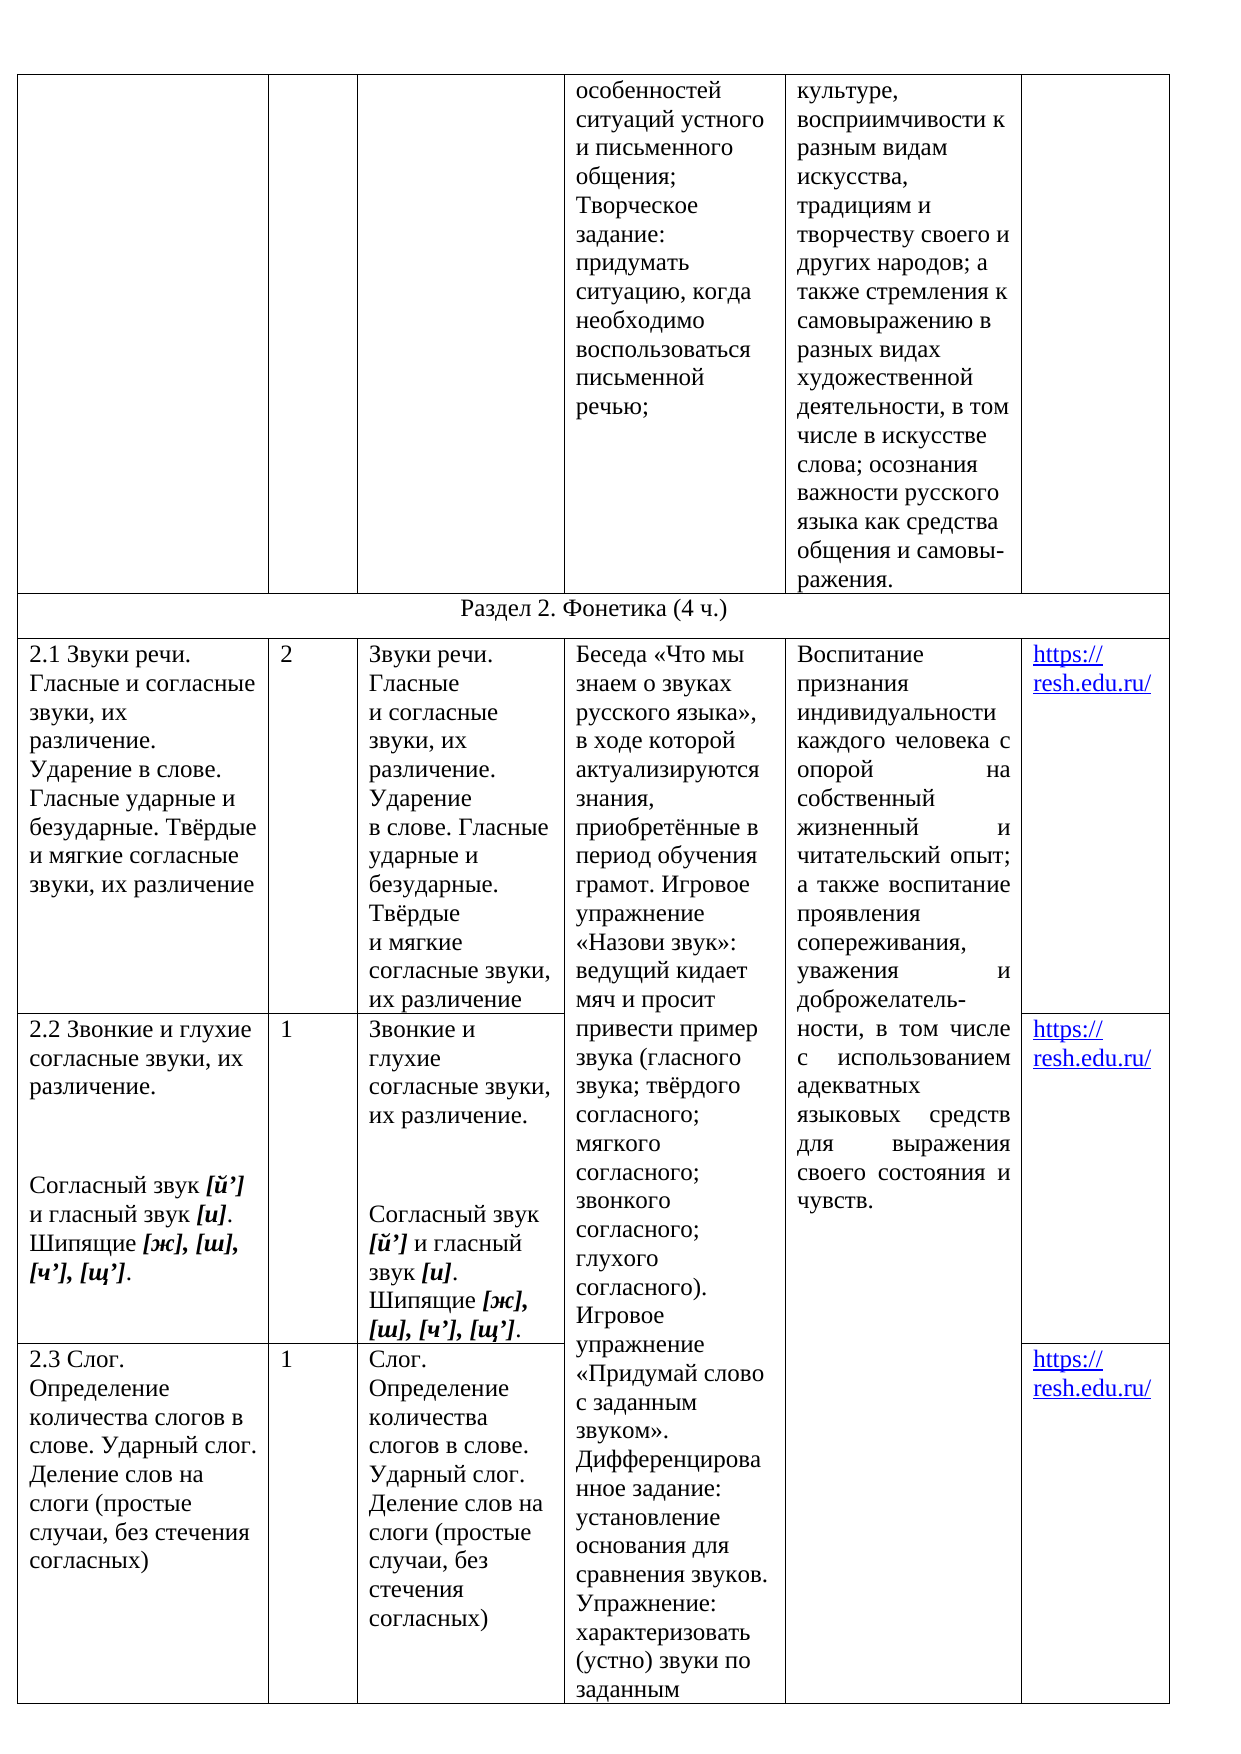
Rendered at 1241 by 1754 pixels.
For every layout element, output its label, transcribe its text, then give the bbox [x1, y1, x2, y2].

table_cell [358, 75, 564, 592]
table_cell 1 [269, 1344, 357, 1703]
table_cell Звуки речи. Гласные и согласные звуки, их различение. Ударение в слове. Гласные ударные и безударные. Твёрдые и мягкие согласные звуки, их различение [358, 639, 564, 1013]
table_cell Беседа «Что мы знаем о звуках русского языка», в ходе которой актуализируются знания, приобретённые в период обучения грамот. Игровое упражнение «Назови звук»: ведущий кидает мяч и просит привести пример звука (гласного звука; твёрдого согласного; мягкого согласного; звонкого согласного; глухого согласного). Игровое упражнение «Придумай слово с заданным звуком». Дифференцированное задание: установление основания для сравнения звуков. Упражнение: характеризовать (устно) звуки по заданным признакам; Учебный диалог «Объясняем особенности гласных и согласных звуков». Игра «Отгадай звук» (определение звука по его характеристике). Упражнение: соотнесение звука (выбирая из ряда предложенных) и его качественной характеристики. Работа в парах: группировка звуков по заданному основанию. Комментированное выполнение задания: оценивание правильности предложенной характеристики звука, нахождение допущенных при характеристике ошибок. Дидактическая игра «Детективы», в ходе игры нужно в ряду предложенных слов находить слова с заданными характеристиками звукового состава. [565, 639, 785, 1703]
table_cell https://resh.edu.ru/ [1022, 639, 1169, 1013]
table_cell 1 [269, 1014, 357, 1343]
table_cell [786, 75, 1021, 592]
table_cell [18, 75, 268, 592]
table_cell Воспитание признания индивидуальности каждого человека с опорой на собственный жизненный и читательский опыт; а также воспитание проявления сопереживания, уважения и доброжелательности, в том числе с использованием адекватных языковых средств для выражения своего состояния и чувств. [786, 639, 1021, 1703]
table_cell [1022, 75, 1169, 592]
table_cell 2.2 Звонкие и глухие согласные звуки, их различение. Согласный звук [й’] и гласный звук [и]. Шипящие [ж], [ш], [ч’], [щ’]. [18, 1014, 268, 1343]
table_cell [565, 75, 785, 592]
table_cell Раздел 2. Фонетика (4 ч.) [18, 594, 1169, 638]
table_cell 2 [269, 639, 357, 1013]
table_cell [1022, 1344, 1169, 1703]
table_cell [358, 1344, 564, 1703]
table_cell 1 [269, 75, 357, 592]
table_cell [18, 1344, 268, 1703]
table_cell https://resh.edu.ru/ [1022, 1014, 1169, 1343]
table_cell Звонкие и глухие согласные звуки, их различение. Согласный звук [й’] и гласный звук [и]. Шипящие [ж], [ш], [ч’], [щ’]. [358, 1014, 564, 1343]
table_cell 2.1 Звуки речи. Гласные и согласные звуки, их различение. Ударение в слове. Гласные ударные и безударные. Твёрдые и мягкие согласные звуки, их различение [18, 639, 268, 1013]
